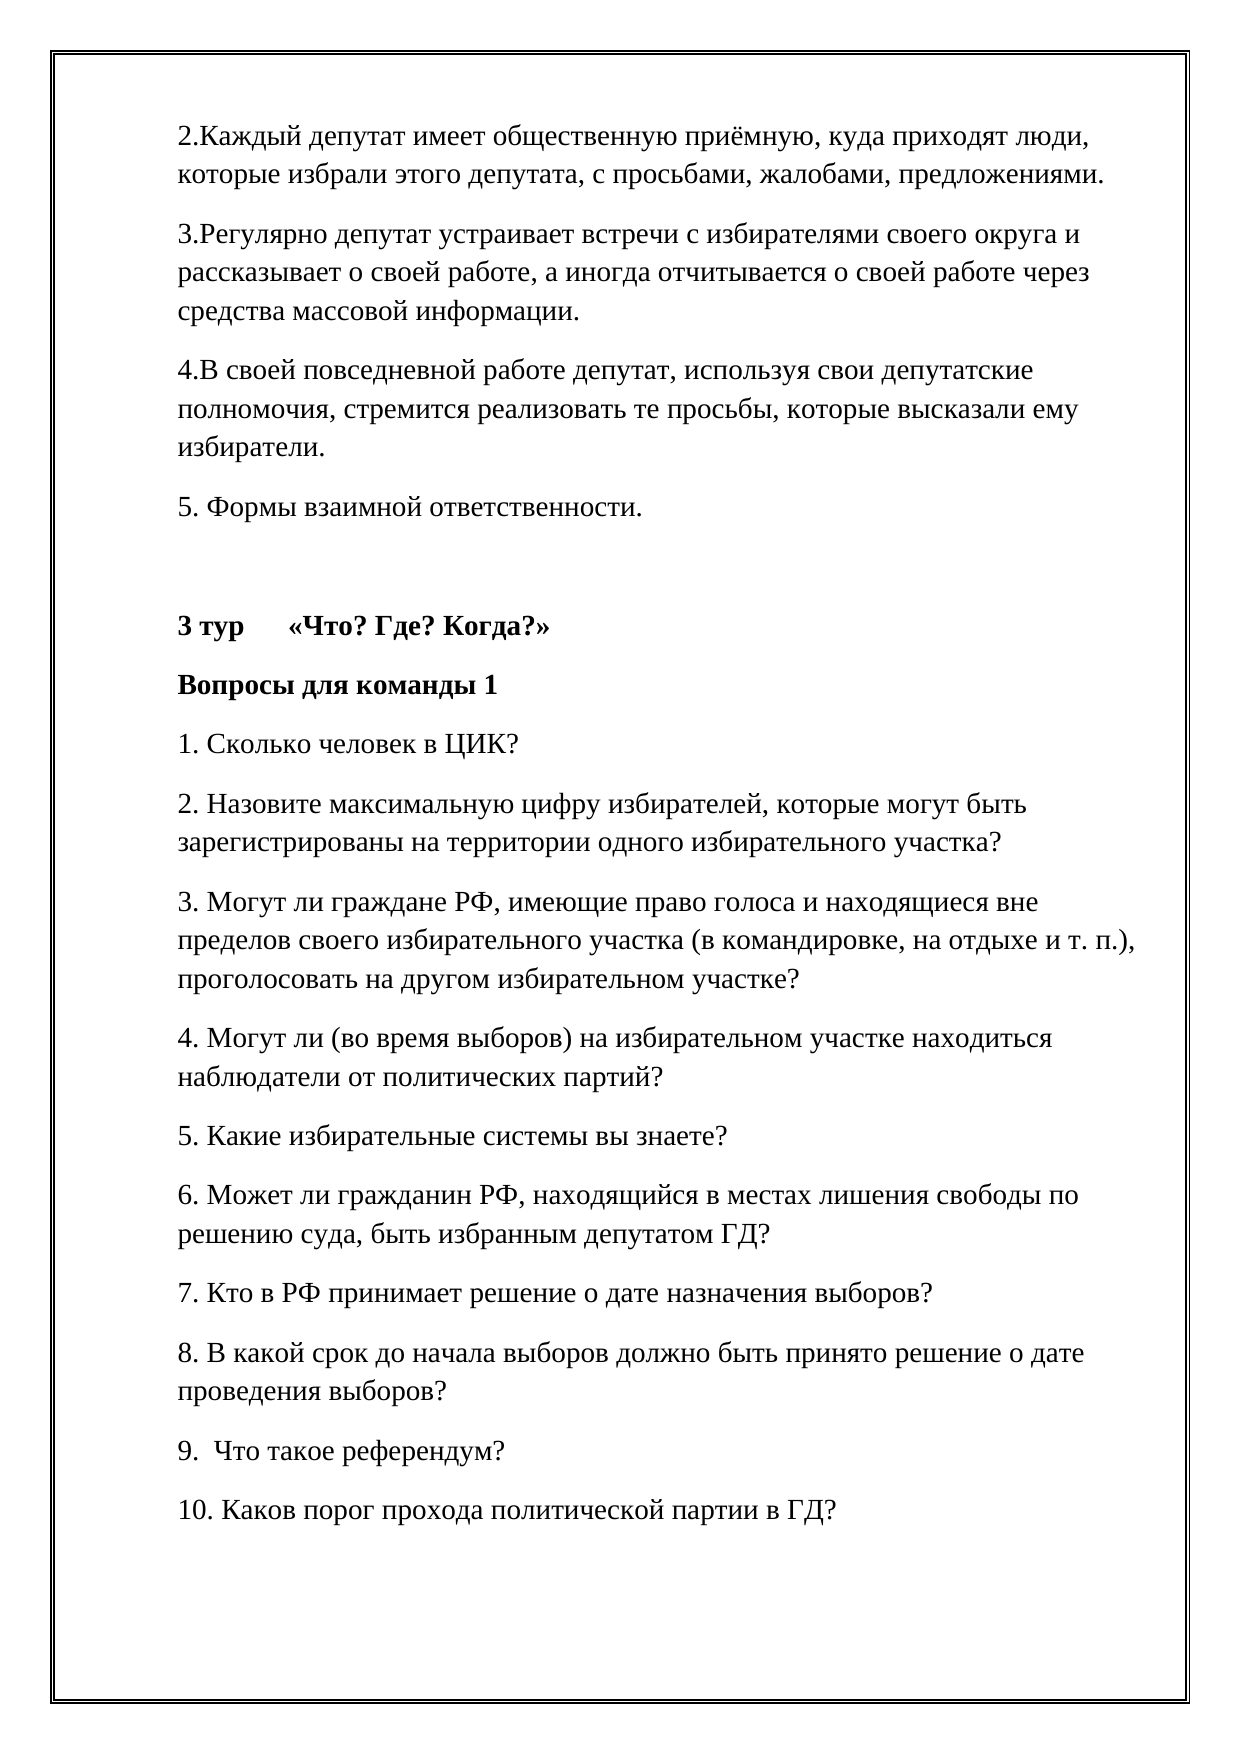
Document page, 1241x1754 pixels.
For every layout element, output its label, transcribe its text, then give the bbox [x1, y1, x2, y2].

text 4. Могут ли (во время выборов) на избирательном участке находиться наблюдатели от политических партий? [177, 1020, 1152, 1092]
text 6. Может ли гражданин РФ, находящийся в местах лишения свободы по решению суда, быть избранным депутатом ГД? [177, 1177, 1152, 1249]
text 7. Кто в РФ принимает решение о дате назначения выборов? [177, 1275, 1152, 1309]
text 2. Назовите максимальную цифру избирателей, которые могут быть зарегистрированы на территории одного избирательного участка? [177, 786, 1152, 858]
text 3.Регулярно депутат устраивает встречи с избирателями своего округа и рассказывает о своей работе, а иногда отчитывается о своей работе через средства массовой информации. [177, 216, 1152, 327]
text 2.Каждый депутат имеет общественную приёмную, куда приходят люди, которые избрали этого депутата, с просьбами, жалобами, предложениями. [177, 118, 1152, 190]
text Вопросы для команды 1 [177, 667, 1152, 701]
text 5. Формы взаимной ответственности. [177, 489, 1152, 522]
text 1. Сколько человек в ЦИК? [177, 726, 1152, 760]
text 4.В своей повседневной работе депутат, используя свои депутатские полномочия, стремится реализовать те просьбы, которые высказали ему избиратели. [177, 352, 1152, 463]
text 8. В какой срок до начала выборов должно быть принято решение о дате проведения выборов? [177, 1335, 1152, 1407]
text 3 тур «Что? Где? Когда?» [177, 608, 1152, 641]
text 9. Что такое референдум? [177, 1433, 1152, 1466]
text 5. Какие избирательные системы вы знаете? [177, 1118, 1152, 1152]
text 3. Могут ли граждане РФ, имеющие право голоса и находящиеся вне пределов своего избирательного участка (в командировке, на отдыхе и т. п.), проголосовать на другом избирательном участке? [177, 884, 1152, 994]
text 10. Каков порог прохода политической партии в ГД? [177, 1492, 1152, 1526]
